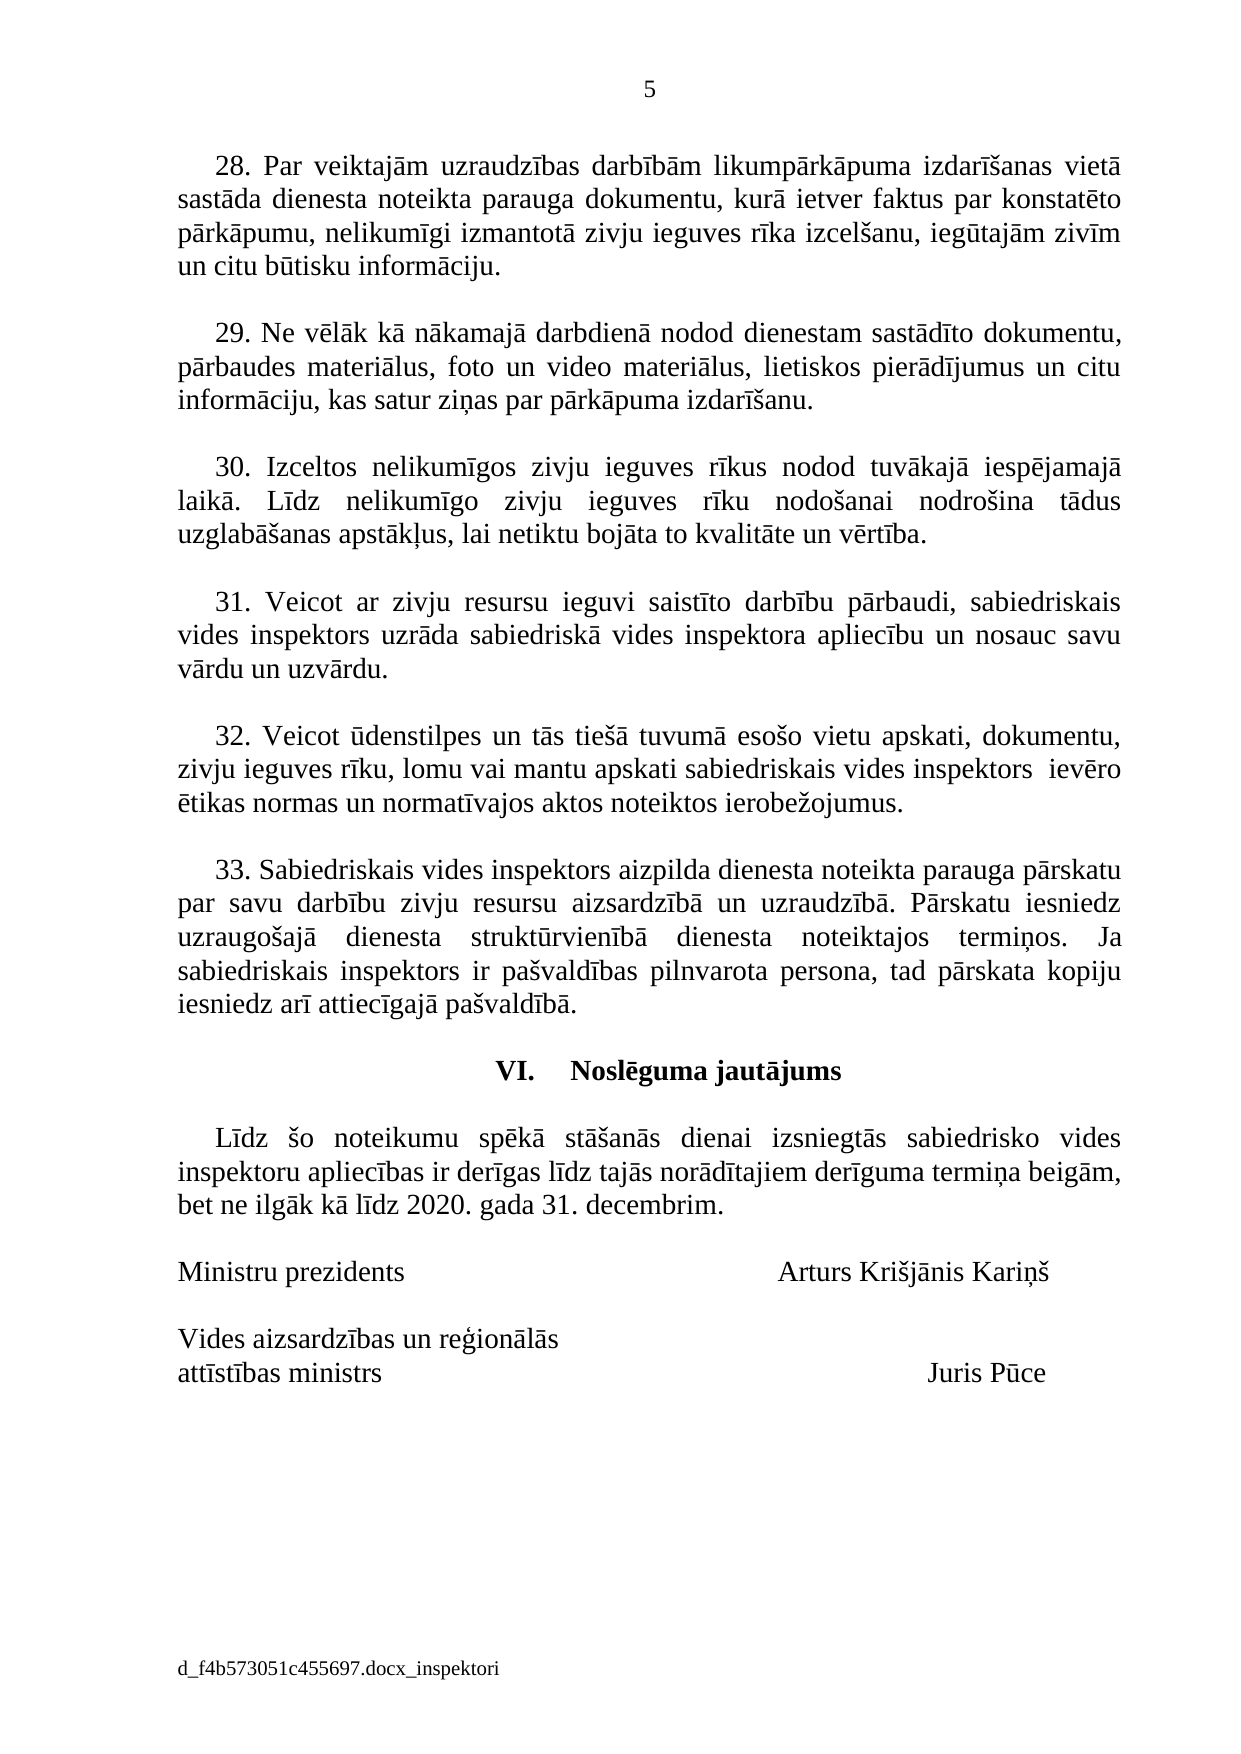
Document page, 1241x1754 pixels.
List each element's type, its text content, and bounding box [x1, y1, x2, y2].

text Līdz šo noteikumu spēkā stāšanās dienai izsniegtās sabiedrisko vides inspektoru apliecības ir derīgas līdz tajās norādītajiem derīguma termiņa beigām, bet ne ilgāk kā līdz 2020. gada 31. decembrim. [177, 1120, 1122, 1221]
text 28. Par veiktajām uzraudzības darbībām likumpārkāpuma izdarīšanas vietā sastāda dienesta noteikta parauga dokumentu, kurā ietver faktus par konstatēto pārkāpumu, nelikumīgi izmantotā zivju ieguves rīka izcelšanu, iegūtajām zivīm un citu būtisku informāciju. [177, 148, 1122, 282]
text Vides aizsardzības un reģionālās [177, 1322, 1122, 1355]
text attīstības ministrs Juris Pūce [177, 1355, 1122, 1389]
list Noslēguma jautājums [215, 1053, 1122, 1087]
text 32. Veicot ūdenstilpes un tās tiešā tuvumā esošo vietu apskati, dokumentu, zivju ieguves rīku, lomu vai mantu apskati sabiedriskais vides inspektors ievēro ētikas normas un normatīvajos aktos noteiktos ierobežojumus. [177, 718, 1122, 818]
text Ministru prezidents Arturs Krišjānis Kariņš [177, 1254, 1122, 1288]
text 33. Sabiedriskais vides inspektors aizpilda dienesta noteikta parauga pārskatu par savu darbību zivju resursu aizsardzībā un uzraudzībā. Pārskatu iesniedz uzraugošajā dienesta struktūrvienībā dienesta noteiktajos termiņos. Ja sabiedriskais inspektors ir pašvaldības pilnvarota persona, tad pārskata kopiju iesniedz arī attiecīgajā pašvaldībā. [177, 852, 1122, 1020]
text 29. Ne vēlāk kā nākamajā darbdienā nodod dienestam sastādīto dokumentu, pārbaudes materiālus, foto un video materiālus, lietiskos pierādījumus un citu informāciju, kas satur ziņas par pārkāpuma izdarīšanu. [177, 315, 1122, 416]
text 30. Izceltos nelikumīgos zivju ieguves rīkus nodod tuvākajā iespējamajā laikā. Līdz nelikumīgo zivju ieguves rīku nodošanai nodrošina tādus uzglabāšanas apstākļus, lai netiktu bojāta to kvalitāte un vērtība. [177, 449, 1122, 550]
text 31. Veicot ar zivju resursu ieguvi saistīto darbību pārbaudi, sabiedriskais vides inspektors uzrāda sabiedriskā vides inspektora apliecību un nosauc savu vārdu un uzvārdu. [177, 584, 1122, 684]
